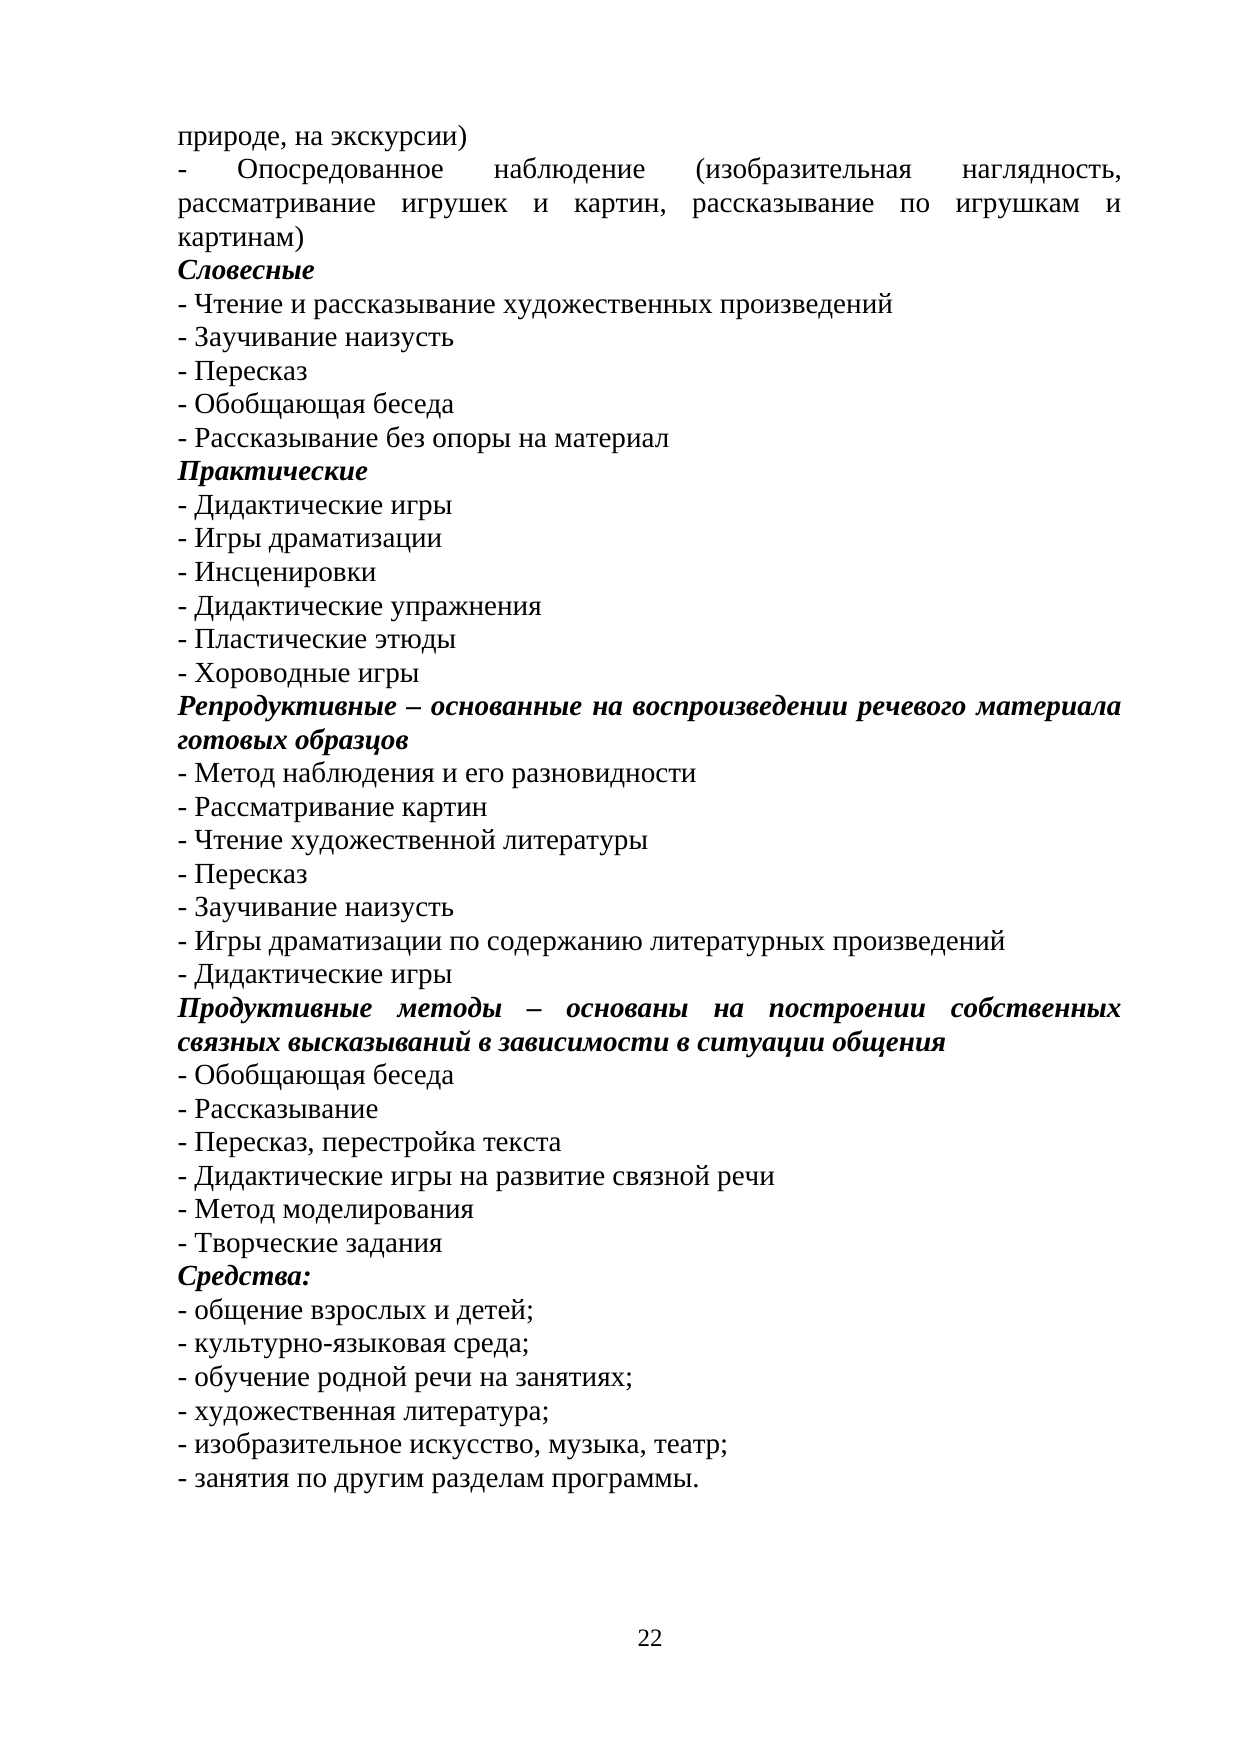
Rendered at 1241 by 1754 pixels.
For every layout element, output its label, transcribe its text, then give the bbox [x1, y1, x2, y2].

text - Дидактические игры на развитие связной речи [177, 1158, 1122, 1191]
text - Пересказ [177, 353, 1122, 386]
text - Метод моделирования [177, 1191, 1122, 1225]
text - Рассматривание картин [177, 789, 1122, 822]
text - Рассказывание без опоры на материал [177, 420, 1122, 453]
text - Рассказывание [177, 1091, 1122, 1124]
text - занятия по другим разделам программы. [177, 1460, 1122, 1493]
text - Обобщающая беседа [177, 386, 1122, 420]
text - Заучивание наизусть [177, 319, 1122, 353]
text - Пересказ [177, 856, 1122, 889]
text - художественная литература; [177, 1393, 1122, 1426]
text - Дидактические игры [177, 487, 1122, 521]
text - Заучивание наизусть [177, 889, 1122, 923]
text - Дидактические упражнения [177, 588, 1122, 621]
text - Пересказ, перестройка текста [177, 1124, 1122, 1158]
text - изобразительное искусство, музыка, театр; [177, 1426, 1122, 1460]
text - Игры драматизации [177, 521, 1122, 554]
text - культурно-языковая среда; [177, 1326, 1122, 1359]
text Практические [177, 453, 1122, 487]
text - Опосредованное наблюдение (изобразительная наглядность, рассматривание игрушек и картин, рассказывание по игрушкам и картинам) [177, 152, 1122, 252]
text - Пластические этюды [177, 621, 1122, 655]
text Продуктивные методы – основаны на построении собственных связных высказываний в зависимости в ситуации общения [177, 990, 1122, 1057]
text - Чтение и рассказывание художественных произведений [177, 286, 1122, 319]
text Репродуктивные – основанные на воспроизведении речевого материала готовых образцов [177, 688, 1122, 755]
text - Игры драматизации по содержанию литературных произведений [177, 923, 1122, 957]
text Словесные [177, 252, 1122, 286]
text - Хороводные игры [177, 655, 1122, 688]
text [177, 118, 1122, 152]
text - Обобщающая беседа [177, 1057, 1122, 1091]
text - общение взрослых и детей; [177, 1292, 1122, 1326]
text - Метод наблюдения и его разновидности [177, 755, 1122, 789]
text - обучение родной речи на занятиях; [177, 1359, 1122, 1393]
text - Дидактические игры [177, 957, 1122, 990]
text Средства: [177, 1258, 1122, 1292]
text - Творческие задания [177, 1225, 1122, 1258]
text - Инсценировки [177, 554, 1122, 588]
text - Чтение художественной литературы [177, 822, 1122, 856]
